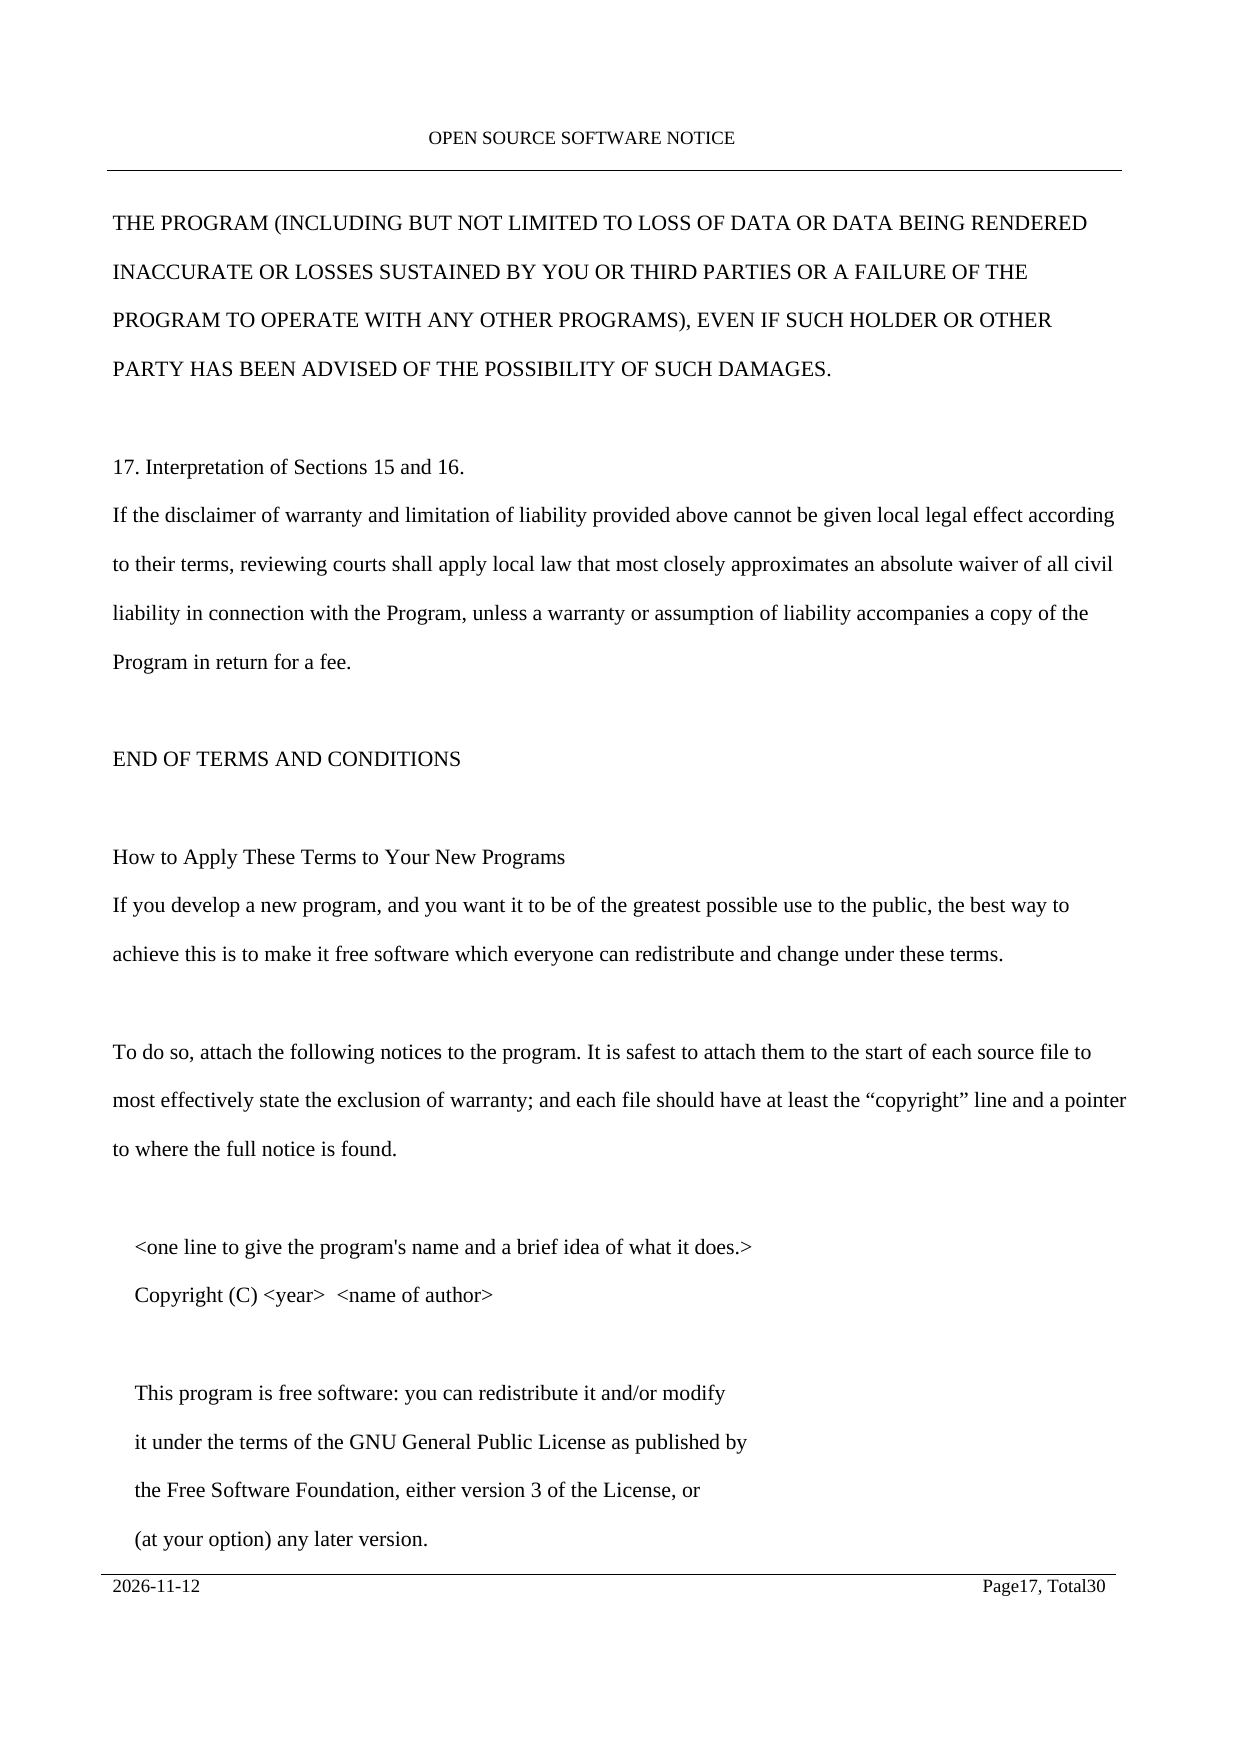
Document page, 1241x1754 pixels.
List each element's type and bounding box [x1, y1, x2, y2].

text [112, 206, 1128, 1555]
